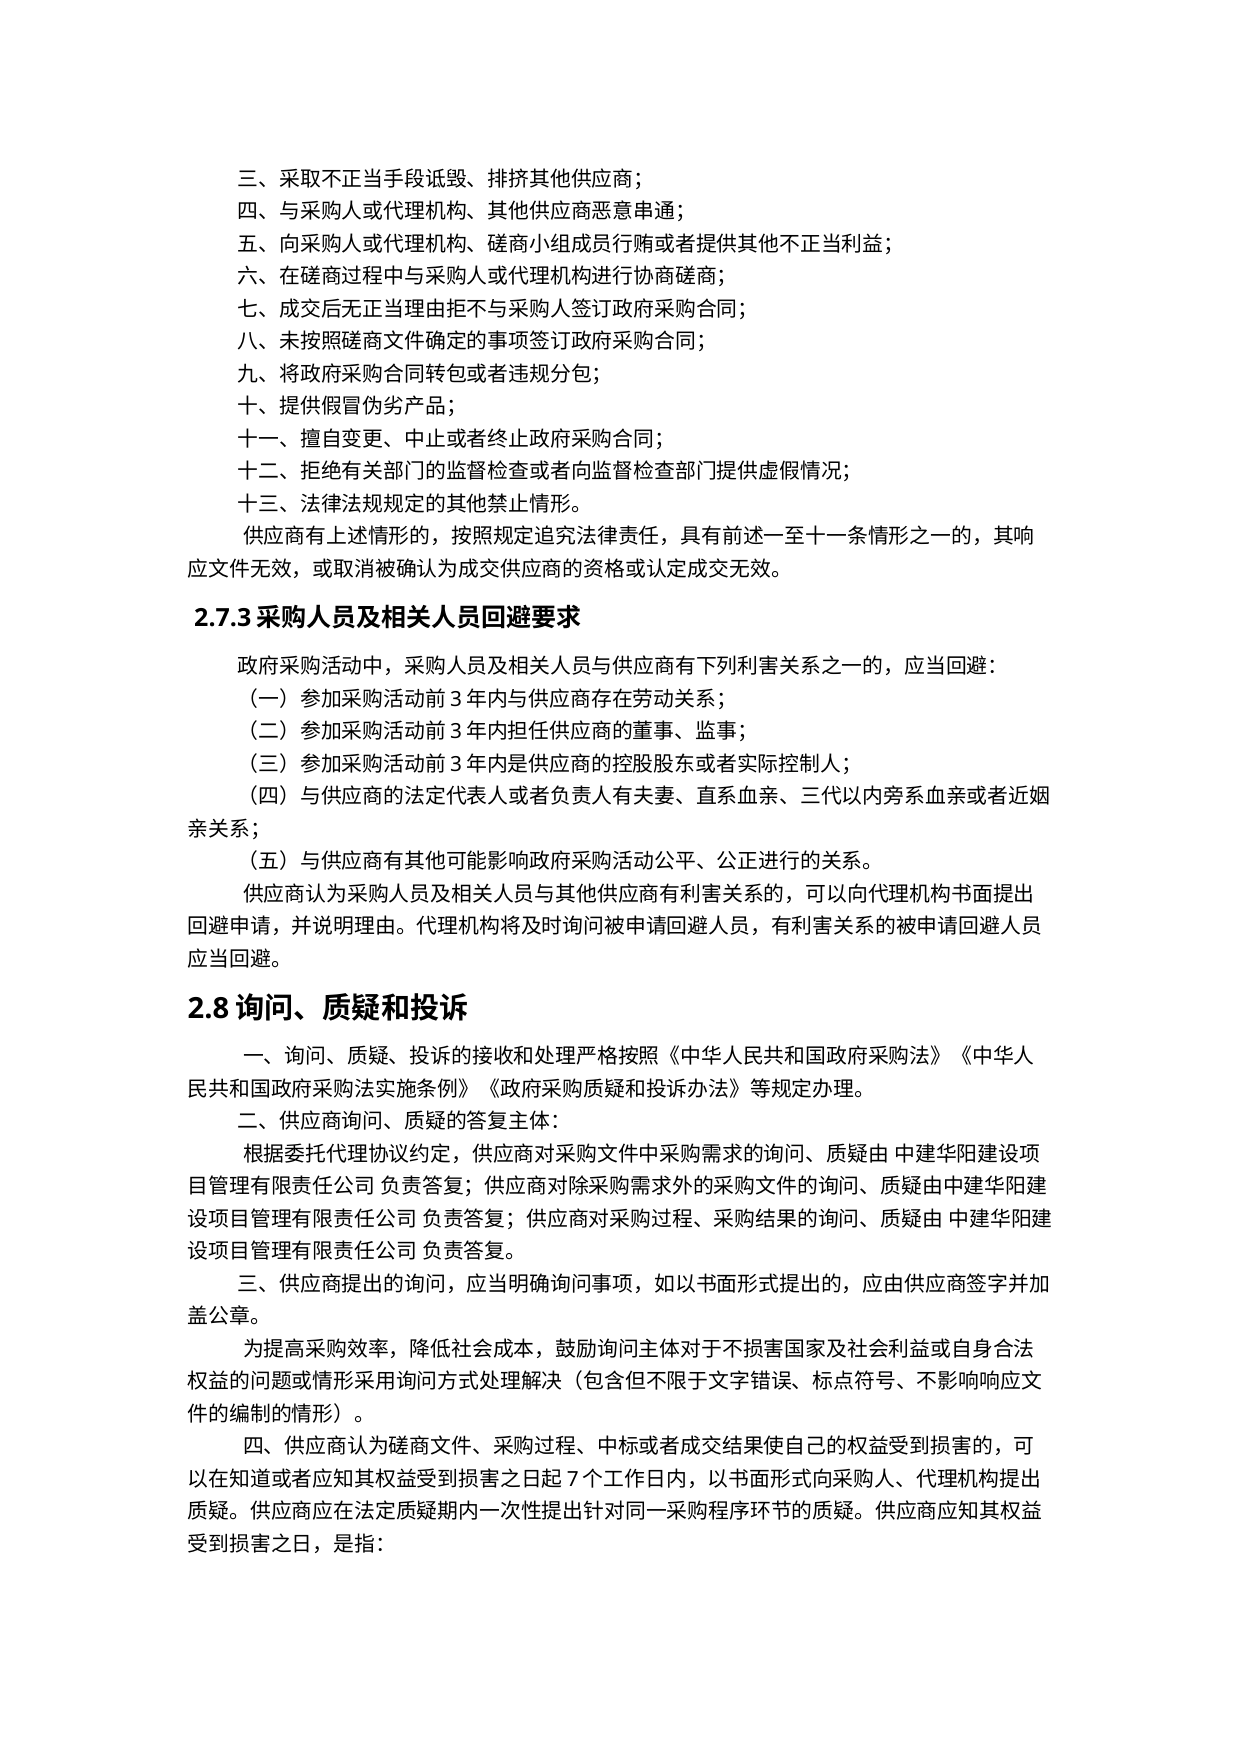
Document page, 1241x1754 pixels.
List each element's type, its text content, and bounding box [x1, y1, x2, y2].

text （一）参加采购活动前3年内与供应商存在劳动关系； [187, 682, 1053, 714]
text 二、供应商询问、质疑的答复主体： [187, 1104, 1053, 1137]
text （四）与供应商的法定代表人或者负责人有夫妻、直系血亲、三代以内旁系血亲或者近姻亲关系； [187, 779, 1053, 844]
text （二）参加采购活动前3年内担任供应商的董事、监事； [187, 714, 1053, 747]
text 三、采取不正当手段诋毁、排挤其他供应商； [187, 162, 1053, 194]
text 政府采购活动中，采购人员及相关人员与供应商有下列利害关系之一的，应当回避： [187, 649, 1053, 682]
text 为提高采购效率，降低社会成本，鼓励询问主体对于不损害国家及社会利益或自身合法权益的问题或情形采用询问方式处理解决（包含但不限于文字错误、标点符号、不影响响应文件的编制的情形）。 [187, 1332, 1053, 1429]
text 四、与采购人或代理机构、其他供应商恶意串通； [187, 194, 1053, 227]
text 供应商有上述情形的，按照规定追究法律责任，具有前述一至十一条情形之一的，其响应文件无效，或取消被确认为成交供应商的资格或认定成交无效。 [187, 519, 1053, 584]
text 四、供应商认为磋商文件、采购过程、中标或者成交结果使自己的权益受到损害的，可以在知道或者应知其权益受到损害之日起7个工作日内，以书面形式向采购人、代理机构提出质疑。供应商应在法定质疑期内一次性提出针对同一采购程序环节的质疑。供应商应知其权益受到损害之日，是指： [187, 1429, 1053, 1559]
text 五、向采购人或代理机构、磋商小组成员行贿或者提供其他不正当利益； [187, 227, 1053, 259]
text 根据委托代理协议约定，供应商对采购文件中采购需求的询问、质疑由 中建华阳建设项目管理有限责任公司 负责答复；供应商对除采购需求外的采购文件的询问、质疑由中建华阳建设项目管理有限责任公司 负责答复；供应商对采购过程、采购结果的询问、质疑由 中建华阳建设项目管理有限责任公司 负责答复。 [187, 1137, 1053, 1267]
text （五）与供应商有其他可能影响政府采购活动公平、公正进行的关系。 [187, 844, 1053, 877]
text 十、提供假冒伪劣产品； [187, 389, 1053, 422]
text 2.7.3采购人员及相关人员回避要求 [187, 584, 1053, 649]
text 十三、法律法规规定的其他禁止情形。 [187, 487, 1053, 519]
text 三、供应商提出的询问，应当明确询问事项，如以书面形式提出的，应由供应商签字并加盖公章。 [187, 1267, 1053, 1332]
text 六、在磋商过程中与采购人或代理机构进行协商磋商； [187, 259, 1053, 292]
text （三）参加采购活动前3年内是供应商的控股股东或者实际控制人； [187, 747, 1053, 779]
text 七、成交后无正当理由拒不与采购人签订政府采购合同； [187, 292, 1053, 324]
text 2.8询问、质疑和投诉 [187, 974, 1053, 1039]
text 十一、擅自变更、中止或者终止政府采购合同； [187, 422, 1053, 454]
text 供应商认为采购人员及相关人员与其他供应商有利害关系的，可以向代理机构书面提出回避申请，并说明理由。代理机构将及时询问被申请回避人员，有利害关系的被申请回避人员应当回避。 [187, 877, 1053, 974]
text 十二、拒绝有关部门的监督检查或者向监督检查部门提供虚假情况； [187, 454, 1053, 487]
text 一、询问、质疑、投诉的接收和处理严格按照《中华人民共和国政府采购法》《中华人民共和国政府采购法实施条例》《政府采购质疑和投诉办法》等规定办理。 [187, 1039, 1053, 1104]
text 九、将政府采购合同转包或者违规分包； [187, 357, 1053, 389]
text 八、未按照磋商文件确定的事项签订政府采购合同； [187, 324, 1053, 357]
